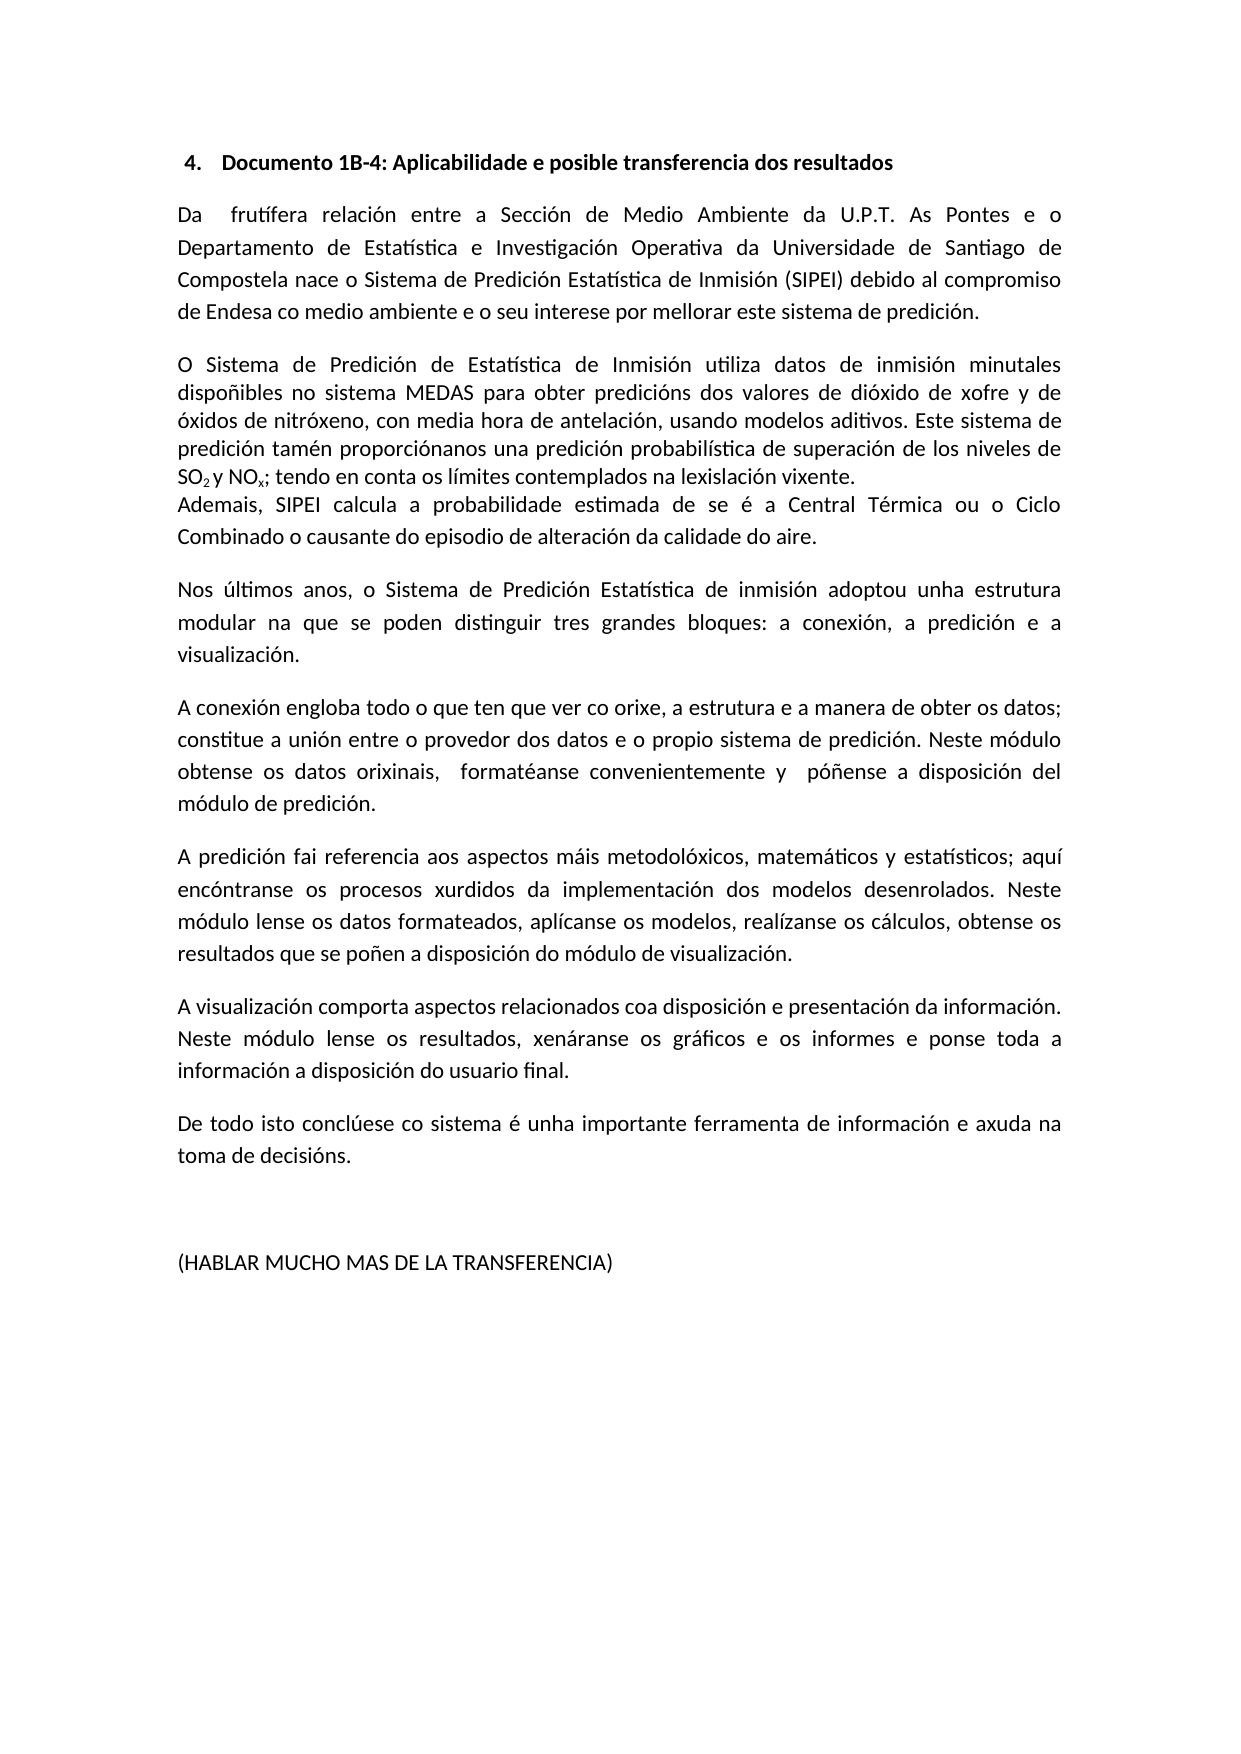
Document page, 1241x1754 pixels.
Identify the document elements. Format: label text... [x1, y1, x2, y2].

text A conexión engloba todo o que ten que ver co orixe, a estrutura e a manera de obter os datos; constitue a unión entre o provedor dos datos e o propio sistema de predición. Neste módulo obtense os datos orixinais, formatéanse convenientemente y póñense a disposición del módulo de predición. [177, 693, 1063, 817]
text O Sistema de Predición de Estatística de Inmisión utiliza datos de inmisión minutales dispoñibles no sistema MEDAS para obter predicións dos valores de dióxido de xofre y de óxidos de nitróxeno, con media hora de antelación, usando modelos aditivos. Este sistema de predición tamén proporciónanos una predición probabilística de superación de los niveles de SO2 y NOx; tendo en conta os límites contemplados na lexislación vixente. [177, 350, 1063, 490]
text A visualización comporta aspectos relacionados coa disposición e presentación da información. Neste módulo lense os resultados, xenáranse os gráficos e os informes e ponse toda a información a disposición do usuario final. [177, 992, 1063, 1084]
text Da frutífera relación entre a Sección de Medio Ambiente da U.P.T. As Pontes e o Departamento de Estatística e Investigación Operativa da Universidade de Santiago de Compostela nace o Sistema de Predición Estatística de Inmisión (SIPEI) debido al compromiso de Endesa co medio ambiente e o seu interese por mellorar este sistema de predición. [177, 201, 1063, 325]
text De todo isto conclúese co sistema é unha importante ferramenta de información e axuda na toma de decisións. [177, 1109, 1063, 1170]
text Nos últimos anos, o Sistema de Predición Estatística de inmisión adoptou unha estrutura modular na que se poden distinguir tres grandes bloques: a conexión, a predición e a visualización. [177, 576, 1063, 668]
text (HABLAR MUCHO MAS DE LA TRANSFERENCIA) [177, 1248, 1063, 1276]
text Ademais, SIPEI calcula a probabilidade estimada de se é a Central Térmica ou o Ciclo Combinado o causante do episodio de alteración da calidade do aire. [177, 490, 1063, 551]
list Documento 1B-4: Aplicabilidade e posible transferencia dos resultados [184, 148, 1063, 176]
text A predición fai referencia aos aspectos máis metodolóxicos, matemáticos y estatísticos; aquí encóntranse os procesos xurdidos da implementación dos modelos desenrolados. Neste módulo lense os datos formateados, aplícanse os modelos, realízanse os cálculos, obtense os resultados que se poñen a disposición do módulo de visualización. [177, 842, 1063, 967]
